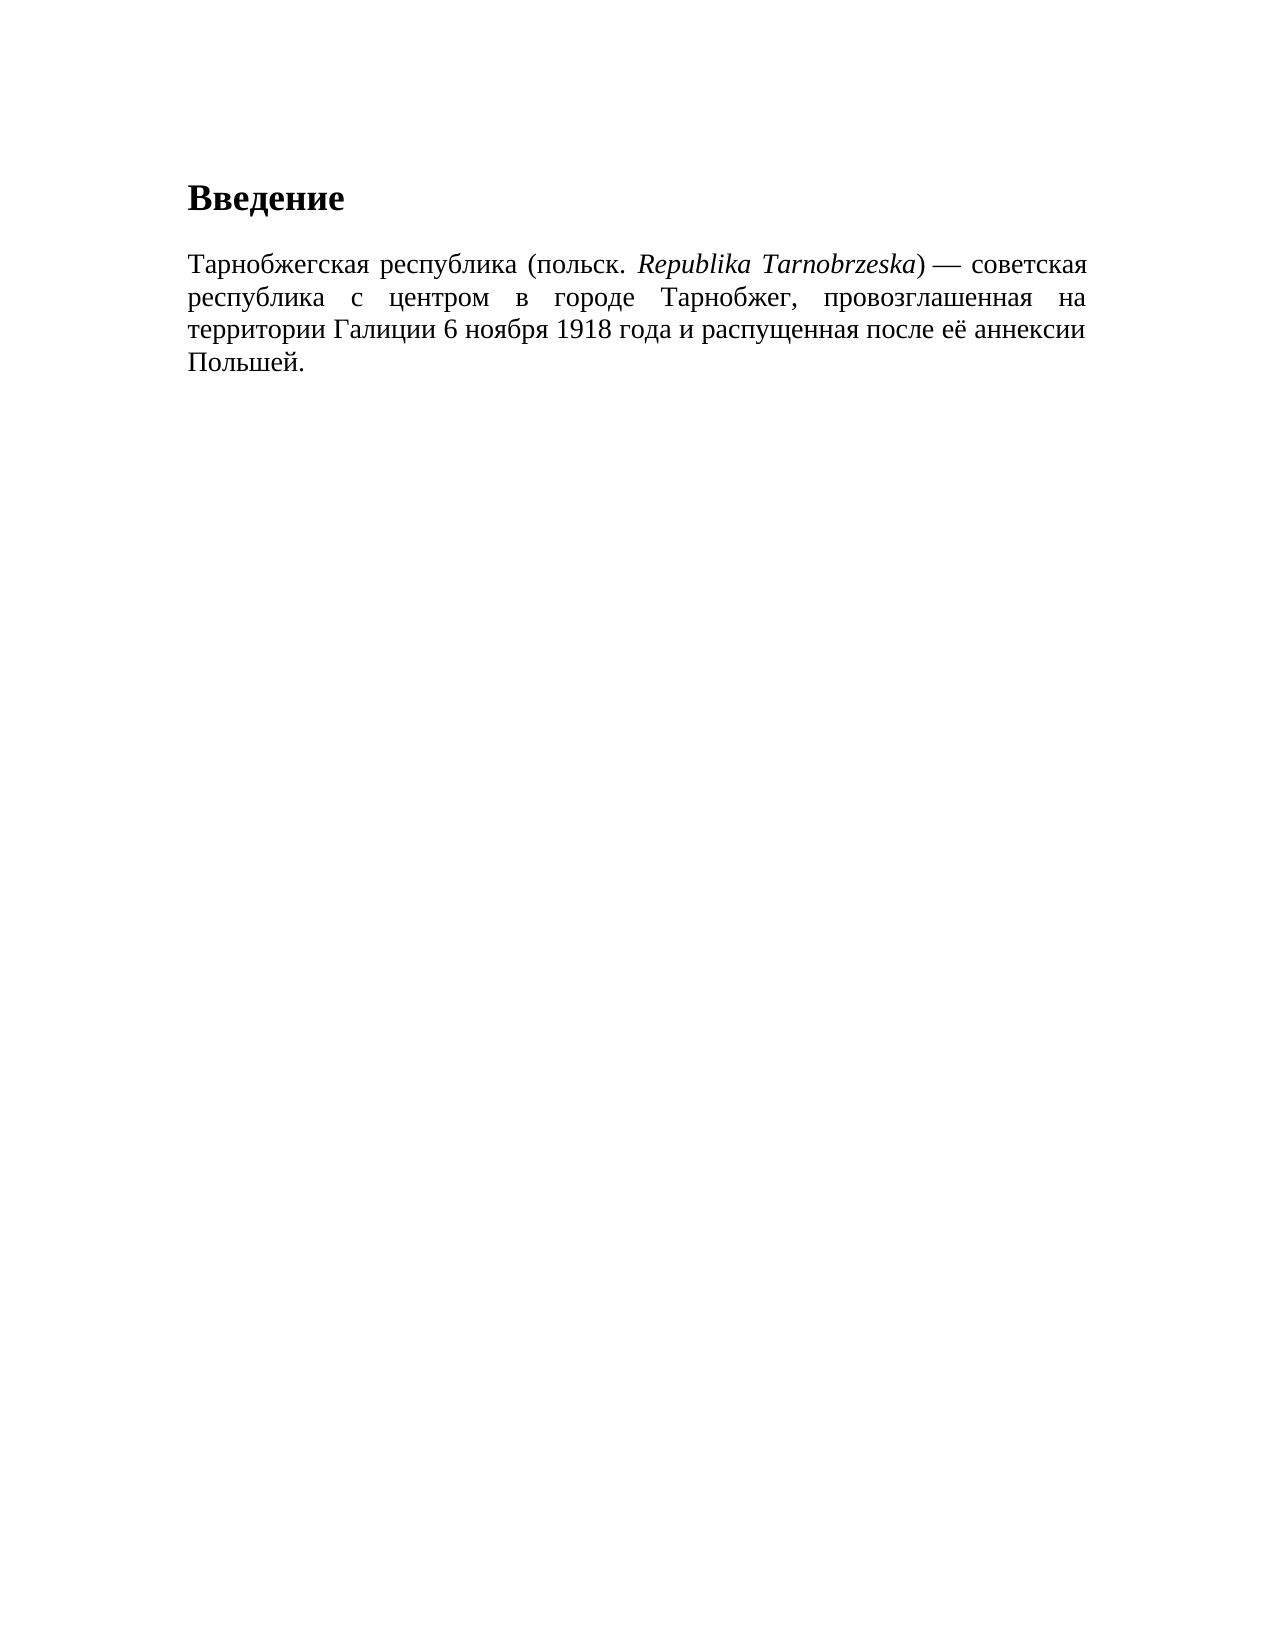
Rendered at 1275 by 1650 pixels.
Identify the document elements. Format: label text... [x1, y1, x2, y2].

text Тарнобжегская республика (польск. Republika Tarnobrzeska) — советская республика с центром в городе Тарнобжег, провозглашенная на территории Галиции 6 ноября 1918 года и распущенная после её аннексии Польшей. [187, 248, 1087, 377]
list Введение [187, 175, 1087, 218]
